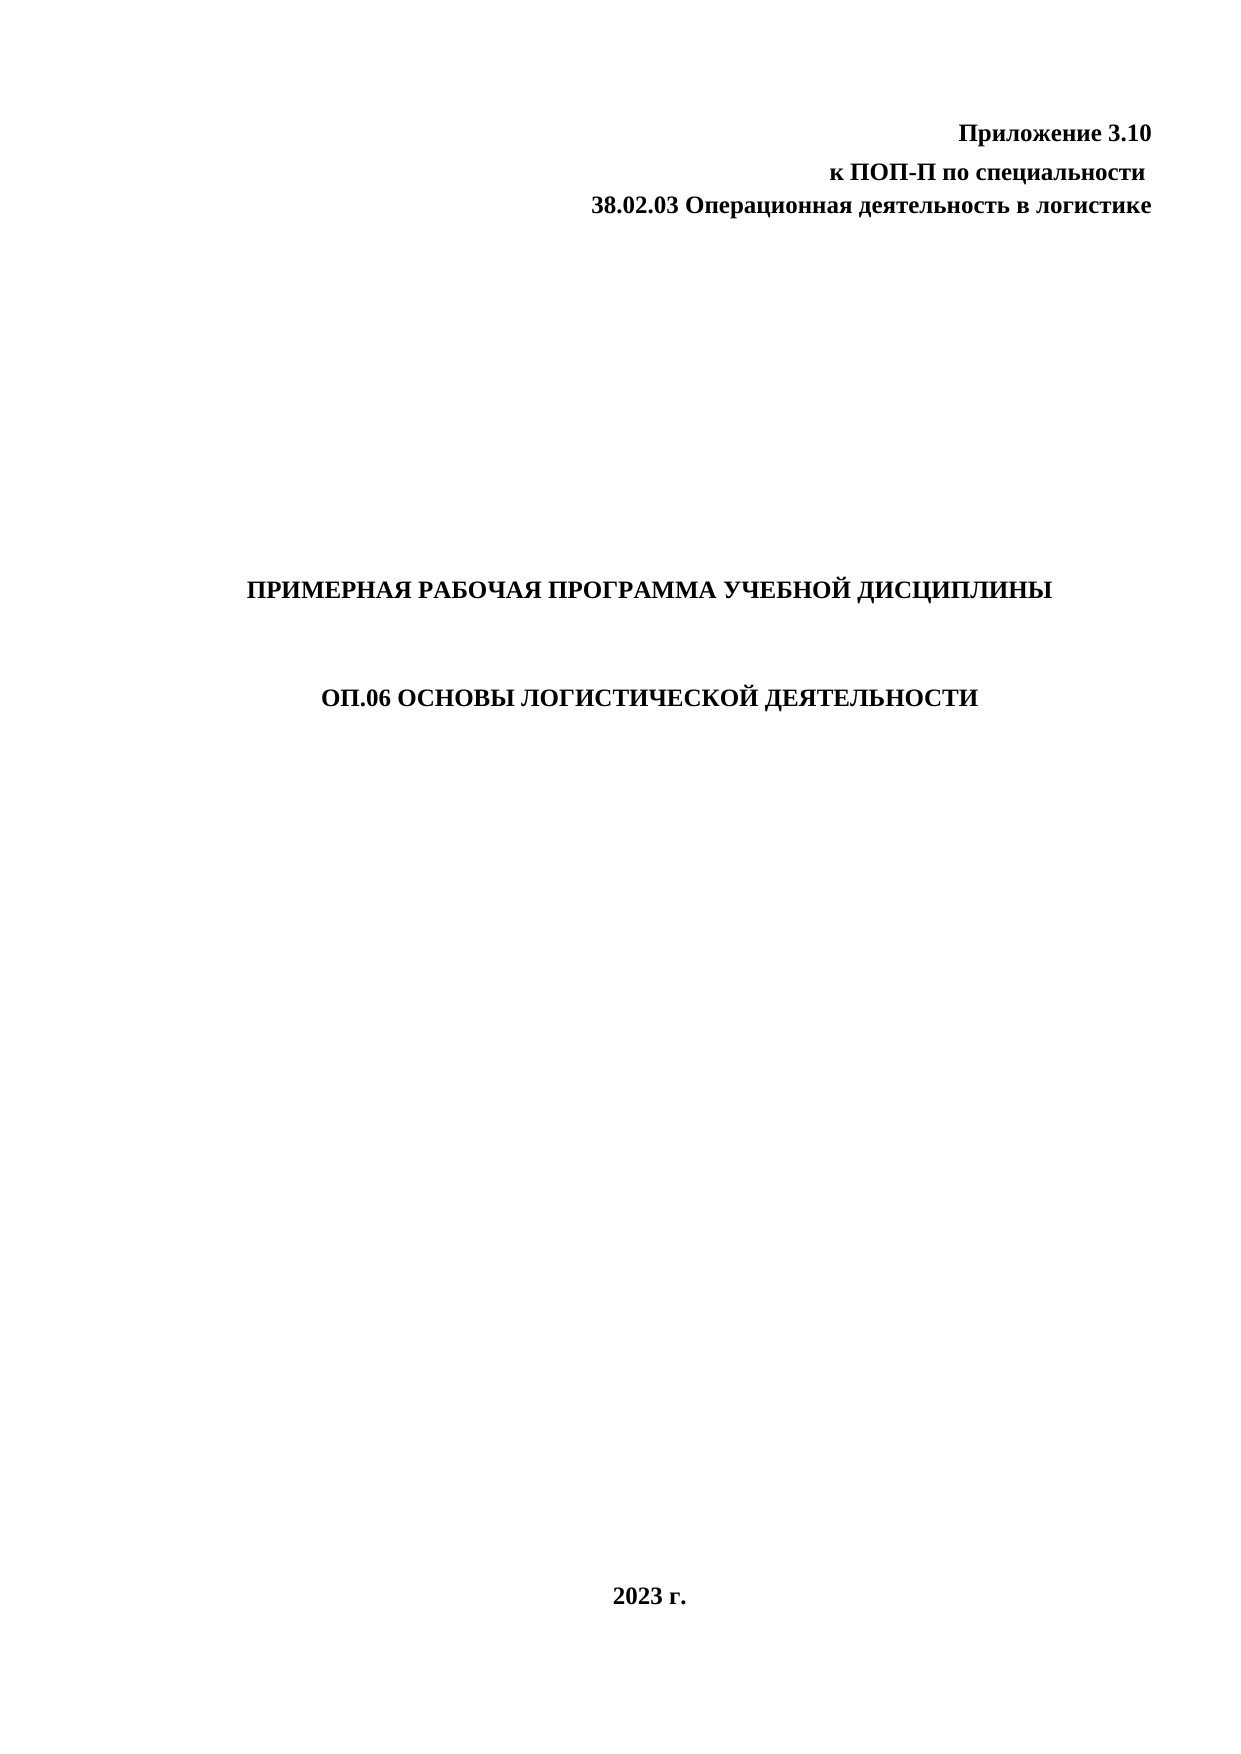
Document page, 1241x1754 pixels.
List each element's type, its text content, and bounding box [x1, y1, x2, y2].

text 2023 г.СОДЕРЖАНИЕ [148, 1581, 1152, 1610]
text к ПОП-П по специальности 38.02.03 Операционная деятельность в логистике [148, 157, 1152, 219]
text ПРИМЕРНАЯ РАБОЧАЯ ПРОГРАММА УЧЕБНОЙ ДИСЦИПЛИНЫ [148, 575, 1152, 604]
subtitle Приложение 3.10 [148, 118, 1152, 147]
text ОП.06 ОСНОВЫ ЛОГИСТИЧЕСКОЙ ДЕЯТЕЛЬНОСТИ [148, 683, 1152, 712]
